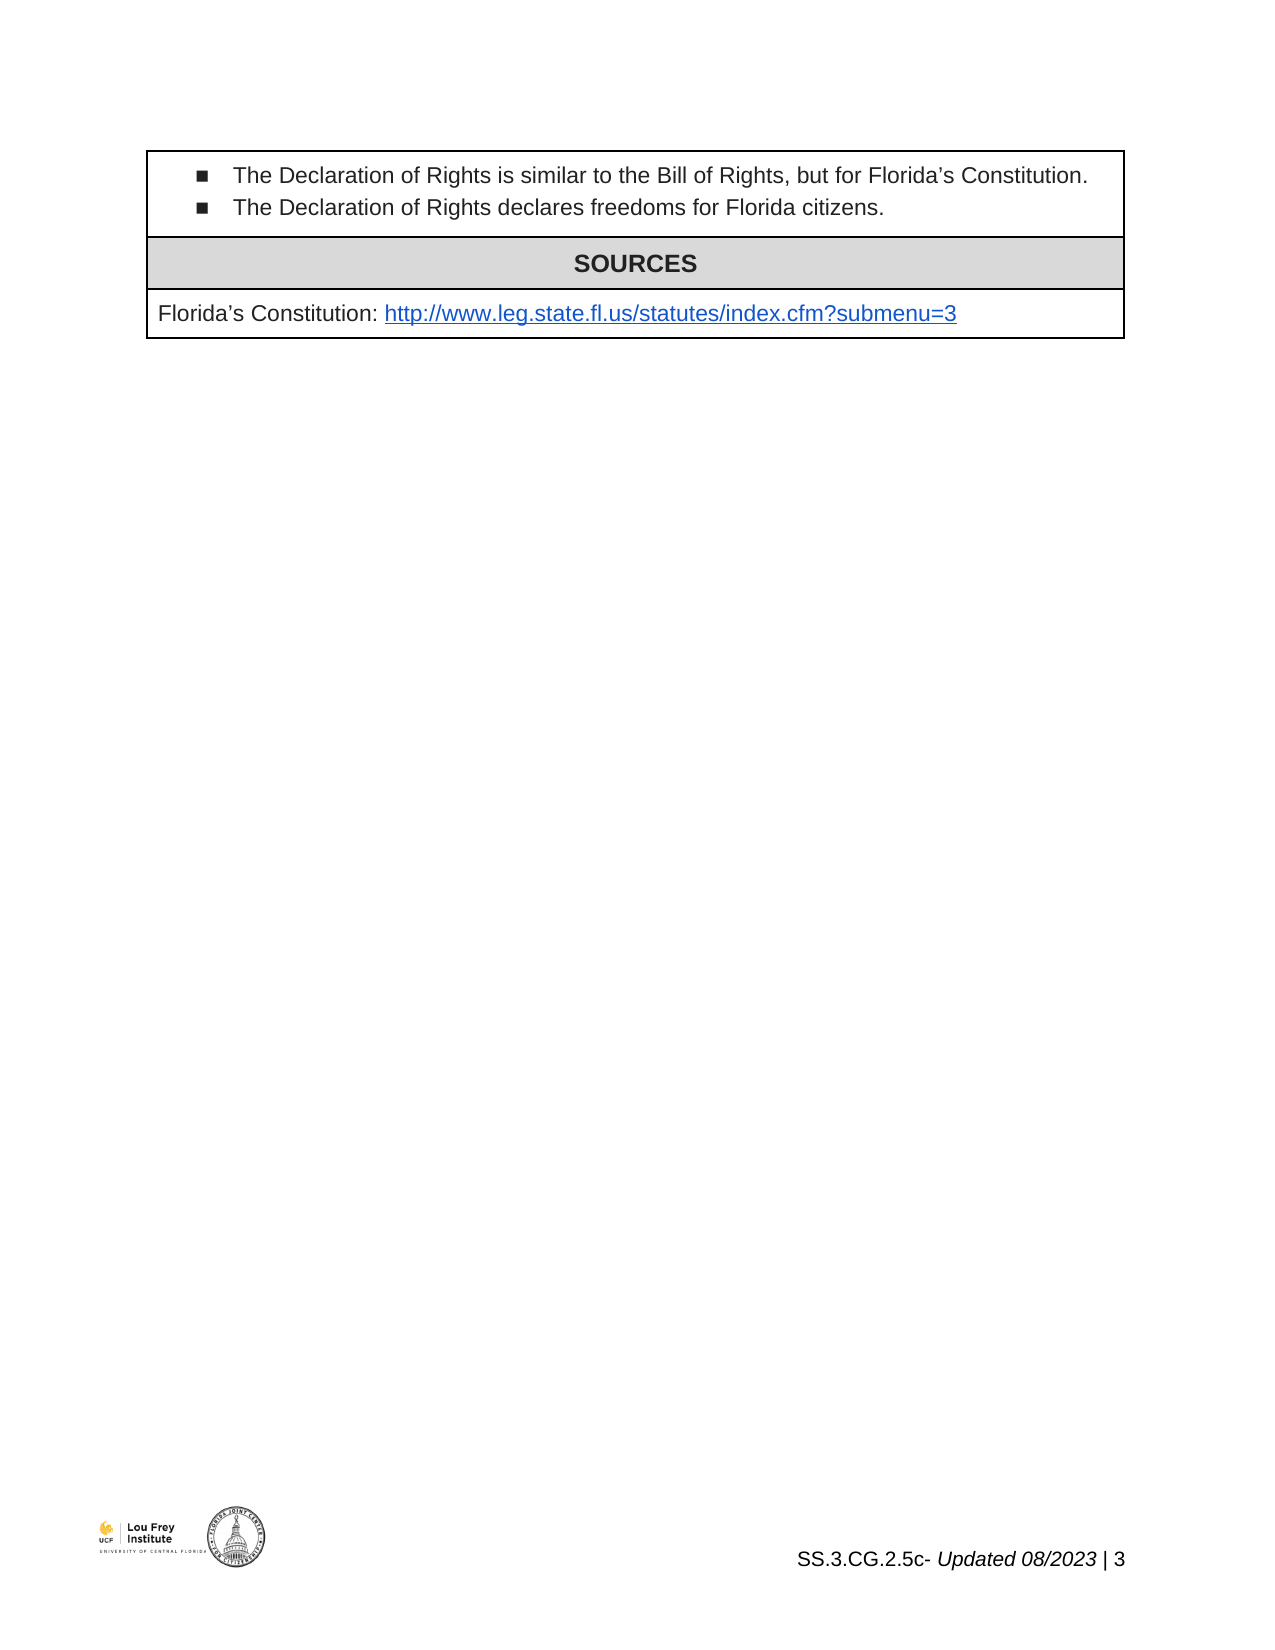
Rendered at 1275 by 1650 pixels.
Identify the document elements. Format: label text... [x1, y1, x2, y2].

picture [90, 1500, 278, 1574]
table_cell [148, 152, 1123, 236]
table_cell Florida’s Constitution: http://www.leg.state.fl.us/statutes/index.cfm?submenu=3 [148, 290, 1123, 337]
table_cell SOURCES [148, 238, 1123, 288]
